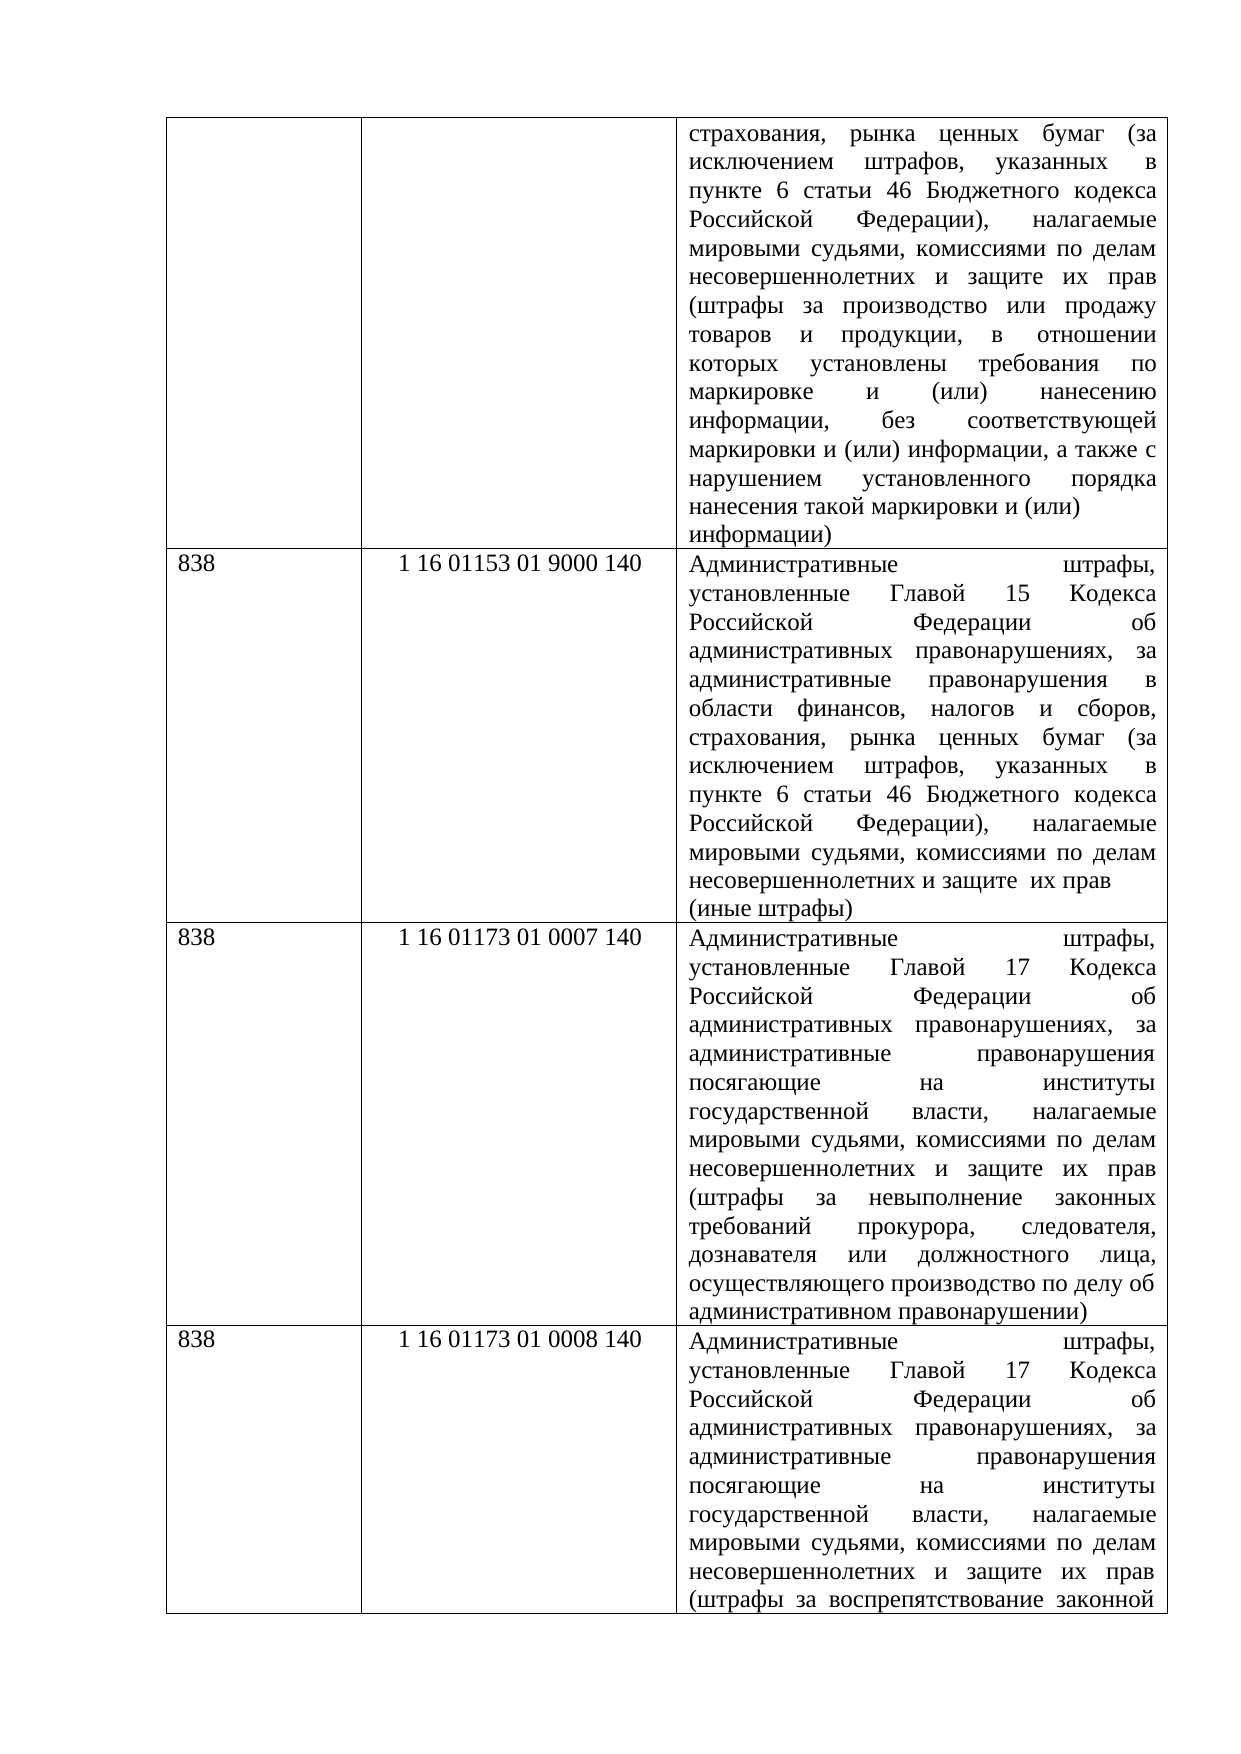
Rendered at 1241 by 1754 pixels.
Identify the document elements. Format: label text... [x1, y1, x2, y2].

table_cell Административные штрафы, установленные Главой 15 Кодекса Российской Федерации об административных правонарушениях, за административные правонарушения в области финансов, налогов и сборов, страхования, рынка ценных бумаг (за исключением штрафов, указанных в пункте 6 статьи 46 Бюджетного кодекса Российской Федерации), налагаемые мировыми судьями, комиссиями по делам несовершеннолетних и защите их прав (иные штрафы) [677, 549, 1167, 922]
table_cell 838 [167, 549, 361, 922]
table_cell 1 16 01173 01 0008 140 [362, 1326, 676, 1613]
table_header страхования, рынка ценных бумаг (за исключением штрафов, указанных в пункте 6 статьи 46 Бюджетного кодекса Российской Федерации), налагаемые мировыми судьями, комиссиями по делам несовершеннолетних и защите их прав (штрафы за производство или продажу товаров и продукции, в отношении которых установлены требования по маркировке и (или) нанесению информации, без соответствующей маркировки и (или) информации, а также с нарушением установленного порядка нанесения такой маркировки и (или) информации) [677, 118, 1167, 548]
table_cell 1 16 01173 01 0007 140 [362, 923, 676, 1325]
table_cell 838 [167, 923, 361, 1325]
table_header [167, 118, 361, 548]
table_cell Административные штрафы, установленные Главой 17 Кодекса Российской Федерации об административных правонарушениях, за административные правонарушения посягающие на институты государственной власти, налагаемые мировыми судьями, комиссиями по делам несовершеннолетних и защите их прав (штрафы за невыполнение законных требований прокурора, следователя, дознавателя или должностного лица, осуществляющего производство по делу об административном правонарушении) [677, 923, 1167, 1325]
table_cell 1 16 01153 01 9000 140 [362, 549, 676, 922]
table_cell Административные штрафы, установленные Главой 17 Кодекса Российской Федерации об административных правонарушениях, за административные правонарушения посягающие на институты государственной власти, налагаемые мировыми судьями, комиссиями по делам несовершеннолетних и защите их прав (штрафы за воспрепятствование законной [677, 1326, 1167, 1613]
table_cell 838 [167, 1326, 361, 1613]
table_header [362, 118, 676, 548]
